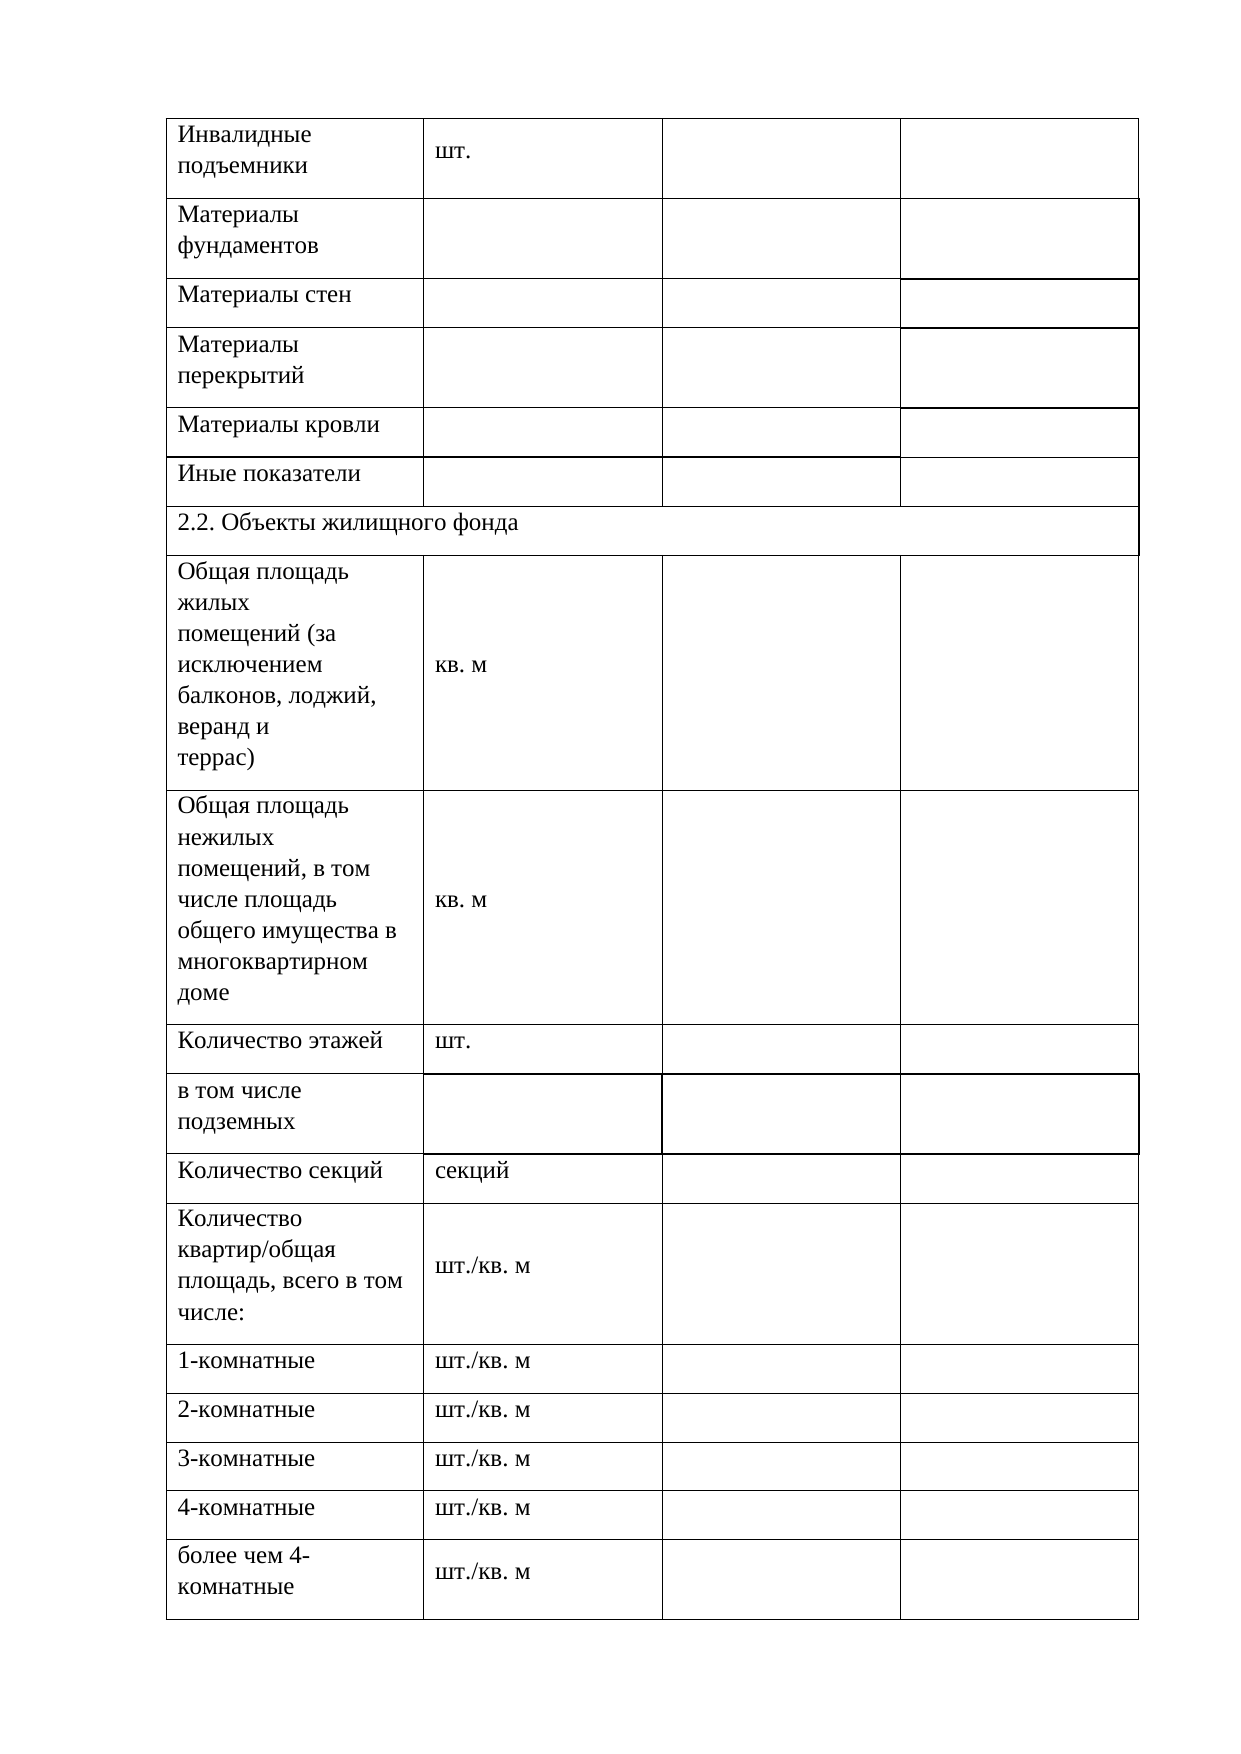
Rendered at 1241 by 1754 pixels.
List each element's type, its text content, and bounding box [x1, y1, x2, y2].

table_cell [901, 458, 1138, 506]
table_cell Количество секций [167, 1154, 423, 1202]
table_cell [901, 1540, 1138, 1619]
table_cell [424, 328, 662, 407]
table_cell [901, 1491, 1138, 1539]
table_cell [663, 1491, 900, 1539]
table_cell [901, 556, 1138, 789]
table_cell [901, 1345, 1138, 1393]
table_cell Материалы перекрытий [167, 328, 423, 407]
table_cell [424, 1075, 661, 1153]
table_cell Иные показатели [167, 458, 423, 506]
table_cell [663, 328, 900, 407]
table_cell [663, 556, 900, 789]
table_cell [901, 199, 1138, 278]
table_cell [424, 408, 662, 456]
table_cell [424, 199, 662, 278]
table_cell шт./кв. м [424, 1345, 662, 1393]
table_cell [663, 791, 900, 1024]
table_cell [663, 1025, 900, 1073]
table_cell шт. [424, 119, 662, 198]
table_cell [663, 279, 900, 327]
table_cell [901, 1204, 1138, 1344]
table_cell [901, 1155, 1138, 1202]
table_cell шт. [424, 1025, 662, 1073]
table_cell Количество этажей [167, 1025, 423, 1073]
table_cell шт./кв. м [424, 1204, 662, 1344]
table_cell [901, 329, 1138, 407]
table_cell 2.2. Объекты жилищного фонда [167, 507, 1138, 555]
table_cell [901, 1075, 1138, 1153]
table_cell шт./кв. м [424, 1394, 662, 1442]
table_cell секций [424, 1155, 662, 1202]
table_cell Инвалидные подъемники [167, 119, 423, 198]
table_cell 2-комнатные [167, 1394, 423, 1442]
table_cell Количество квартир/общая площадь, всего в том числе: [167, 1204, 423, 1344]
table_cell [901, 409, 1138, 456]
table_cell в том числе подземных [167, 1074, 423, 1153]
table_cell Материалы фундаментов [167, 199, 423, 278]
table_cell [663, 1443, 900, 1490]
table_cell шт./кв. м [424, 1443, 662, 1490]
table_cell [901, 1443, 1138, 1490]
table_cell Материалы стен [167, 279, 423, 327]
table_cell [663, 1075, 900, 1153]
table_cell [663, 1345, 900, 1393]
table_cell [663, 199, 900, 278]
table_cell [901, 1025, 1138, 1073]
table_cell [663, 1155, 900, 1202]
table_cell кв. м [424, 556, 662, 789]
table_cell Общая площадь жилых помещений (за исключением балконов, лоджий, веранд и террас) [167, 556, 423, 789]
table_cell [901, 1394, 1138, 1442]
table_cell [663, 1540, 900, 1619]
table_cell более чем 4-комнатные [167, 1540, 423, 1619]
table_cell [424, 279, 662, 327]
table_cell [901, 280, 1138, 327]
table_cell 3-комнатные [167, 1443, 423, 1490]
table_cell Материалы кровли [167, 408, 423, 456]
table_cell [663, 119, 900, 198]
table_cell кв. м [424, 791, 662, 1024]
table_cell 4-комнатные [167, 1491, 423, 1539]
table_cell 1-комнатные [167, 1345, 423, 1393]
table_cell [424, 458, 662, 506]
table_cell [901, 791, 1138, 1024]
table_cell Общая площадь нежилых помещений, в том числе площадь общего имущества в многоквартирном доме [167, 791, 423, 1024]
table_cell [901, 119, 1138, 198]
table_cell шт./кв. м [424, 1491, 662, 1539]
table_cell [663, 408, 900, 456]
table_cell [663, 1204, 900, 1344]
table_cell [663, 458, 900, 506]
table_cell шт./кв. м [424, 1540, 662, 1619]
table_cell [663, 1394, 900, 1442]
